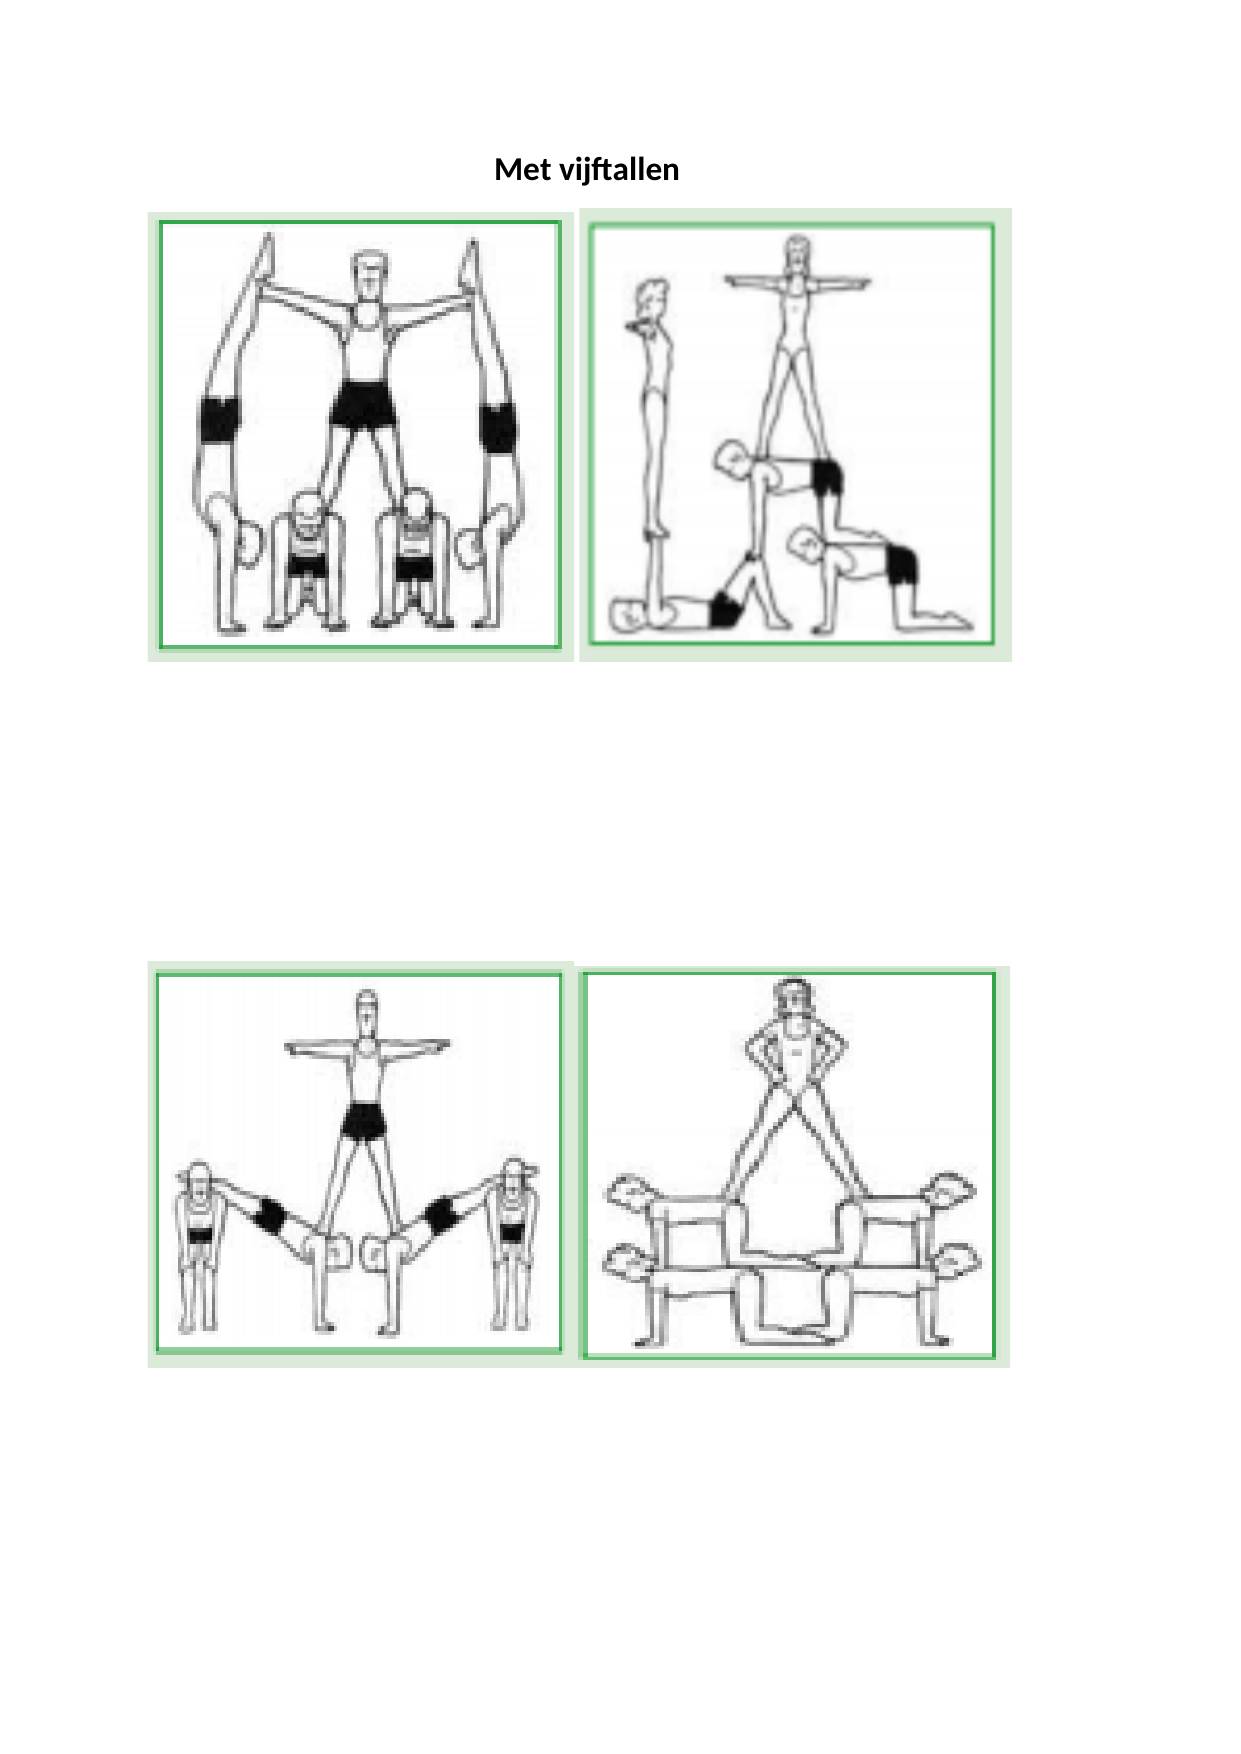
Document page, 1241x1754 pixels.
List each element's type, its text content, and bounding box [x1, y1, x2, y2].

picture [147, 212, 575, 662]
text Met vijftallen [148, 148, 1093, 188]
picture [579, 208, 1013, 662]
picture [147, 961, 1011, 1368]
